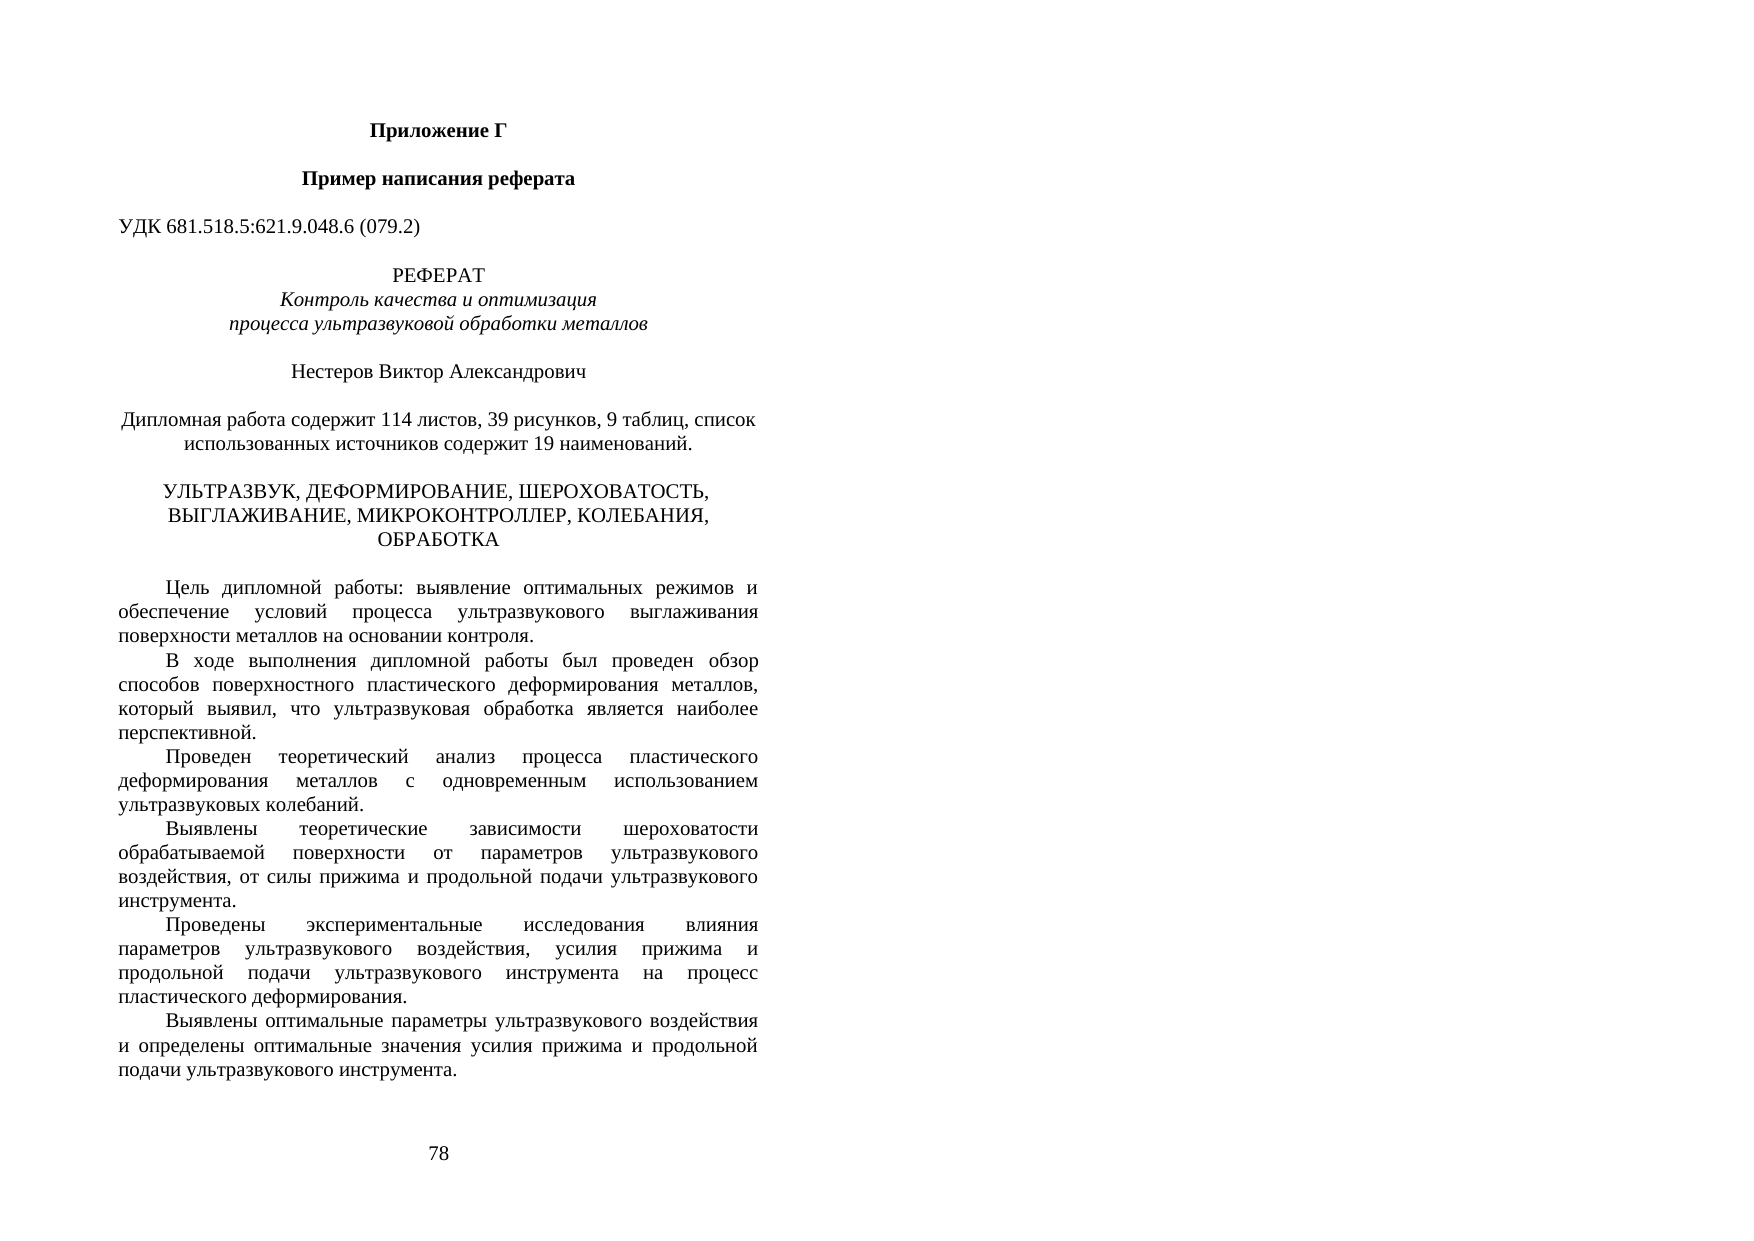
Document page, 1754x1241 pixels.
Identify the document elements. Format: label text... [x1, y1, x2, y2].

text процесса ультразвуковой обработки металлов [118, 311, 759, 335]
text Выявлены оптимальные параметры ультразвукового воздействия и определены оптимальные значения усилия прижима и продольной подачи ультразвукового инструмента. [118, 1008, 759, 1081]
text Проведены экспериментальные исследования влияния параметров ультразвукового воздействия, усилия прижима и продольной подачи ультразвукового инструмента на процесс пластического деформирования. [118, 912, 759, 1008]
subtitle Пример написания реферата [118, 166, 759, 190]
text Выявлены теоретические зависимости шероховатости обрабатываемой поверхности от параметров ультразвукового воздействия, от силы прижима и продольной подачи ультразвукового инструмента. [118, 816, 759, 912]
subtitle Приложение Г [118, 118, 759, 142]
text Цель дипломной работы: выявление оптимальных режимов и обеспечение условий процесса ультразвукового выглаживания поверхности металлов на основании контроля. [118, 575, 759, 647]
text Проведен теоретический анализ процесса пластического деформирования металлов с одновременным использованием ультразвуковых колебаний. [118, 744, 759, 816]
text Контроль качества и оптимизация [118, 287, 759, 311]
text РЕФЕРАТ [118, 262, 759, 287]
text В ходе выполнения дипломной работы был проведен обзор способов поверхностного пластического деформирования металлов, который выявил, что ультразвуковая обработка является наиболее перспективной. [118, 647, 759, 744]
text Нестеров Виктор Александрович [118, 359, 759, 383]
text Дипломная работа содержит 114 листов, 39 рисунков, 9 таблиц, список использованных источников содержит 19 наименований. [118, 407, 759, 455]
text УДК 681.518.5:621.9.048.6 (079.2) [118, 214, 759, 238]
text УЛЬТРАЗВУК, ДЕФОРМИРОВАНИЕ, ШЕРОХОВАТОСТЬ, ВЫГЛАЖИВАНИЕ, МИКРОКОНТРОЛЛЕР, КОЛЕБАНИЯ, [118, 479, 759, 527]
text ОБРАБОТКА [118, 527, 759, 551]
